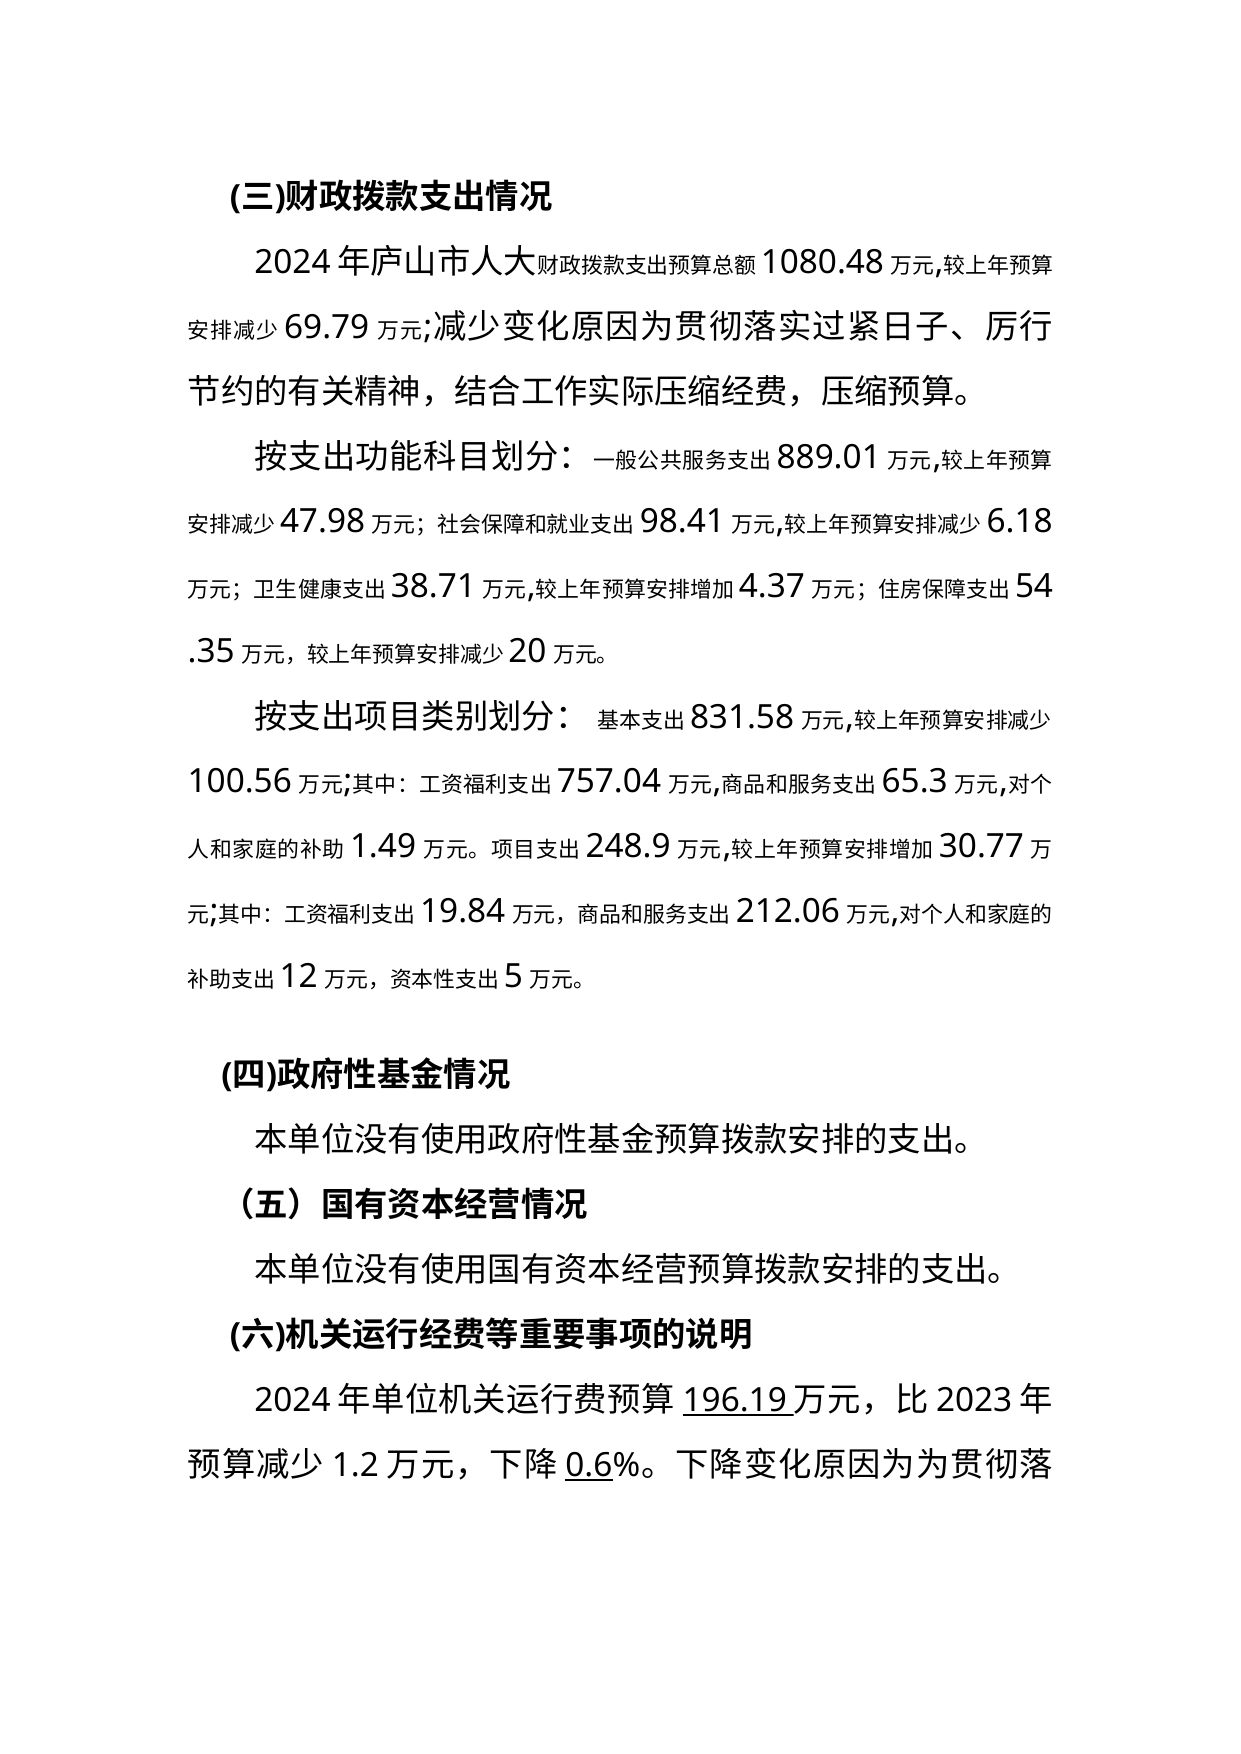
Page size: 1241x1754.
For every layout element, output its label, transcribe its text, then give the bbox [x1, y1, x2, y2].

text 按支出功能科目划分：一般公共服务支出889.01万元,较上年预算安排减少47.98万元；社会保障和就业支出98.41万元,较上年预算安排减少6.18万元；卫生健康支出38.71万元,较上年预算安排增加4.37万元；住房保障支出54.35万元，较上年预算安排减少20万元。 [187, 422, 1053, 682]
text 本单位没有使用政府性基金预算拨款安排的支出。 [187, 1104, 1053, 1169]
text (三)财政拨款支出情况 [187, 162, 1053, 227]
text (六)机关运行经费等重要事项的说明 [187, 1299, 1053, 1364]
text 按支出项目类别划分： 基本支出831.58万元,较上年预算安排减少100.56万元;其中：工资福利支出757.04万元,商品和服务支出65.3万元,对个人和家庭的补助1.49万元。项目支出248.9万元,较上年预算安排增加30.77万元;其中：工资福利支出19.84万元，商品和服务支出212.06万元,对个人和家庭的补助支出12万元，资本性支出5万元。 [187, 682, 1053, 1007]
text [187, 1364, 1053, 1494]
text （五）国有资本经营情况 [187, 1169, 1053, 1234]
text 2024年庐山市人大财政拨款支出预算总额1080.48万元,较上年预算安排减少69.79万元;减少变化原因为贯彻落实过紧日子、厉行节约的有关精神，结合工作实际压缩经费，压缩预算。 [187, 227, 1053, 422]
text (四)政府性基金情况 [187, 1039, 1053, 1104]
text 本单位没有使用国有资本经营预算拨款安排的支出。 [187, 1234, 1053, 1299]
